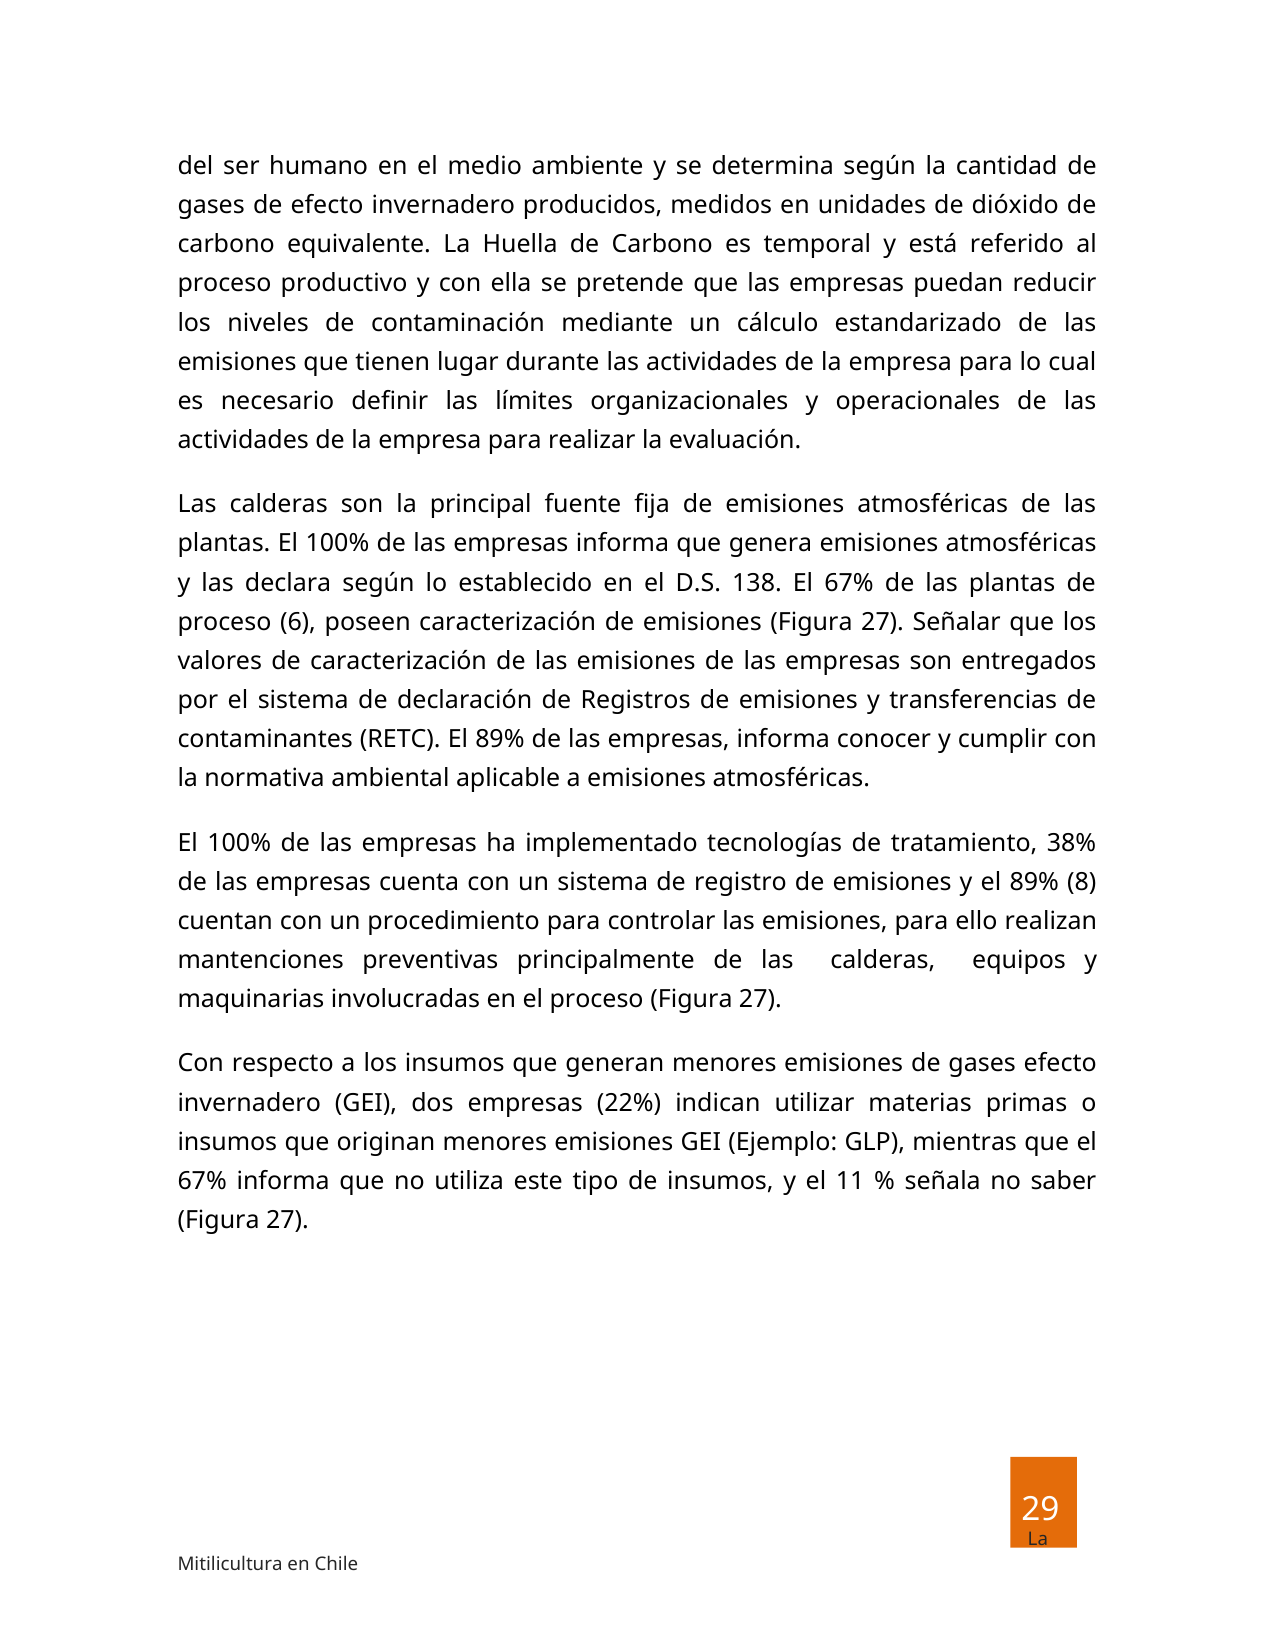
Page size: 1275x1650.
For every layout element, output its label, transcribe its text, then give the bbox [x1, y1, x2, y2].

text El 100% de las empresas ha implementado tecnologías de tratamiento, 38% de las empresas cuenta con un sistema de registro de emisiones y el 89% (8) cuentan con un procedimiento para controlar las emisiones, para ello realizan mantenciones preventivas principalmente de las calderas, equipos y maquinarias involucradas en el proceso (Figura 27). [177, 824, 1098, 1015]
text Las calderas son la principal fuente fija de emisiones atmosféricas de las plantas. El 100% de las empresas informa que genera emisiones atmosféricas y las declara según lo establecido en el D.S. 138. El 67% de las plantas de proceso (6), poseen caracterización de emisiones (Figura 27). Señalar que los valores de caracterización de las emisiones de las empresas son entregados por el sistema de declaración de Registros de emisiones y transferencias de contaminantes (RETC). El 89% de las empresas, informa conocer y cumplir con la normativa ambiental aplicable a emisiones atmosféricas. [177, 486, 1098, 794]
text Con respecto a los insumos que generan menores emisiones de gases efecto invernadero (GEI), dos empresas (22%) indican utilizar materias primas o insumos que originan menores emisiones GEI (Ejemplo: GLP), mientras que el 67% informa que no utiliza este tipo de insumos, y el 11 % señala no saber (Figura 27). [177, 1045, 1098, 1236]
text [177, 148, 1098, 456]
